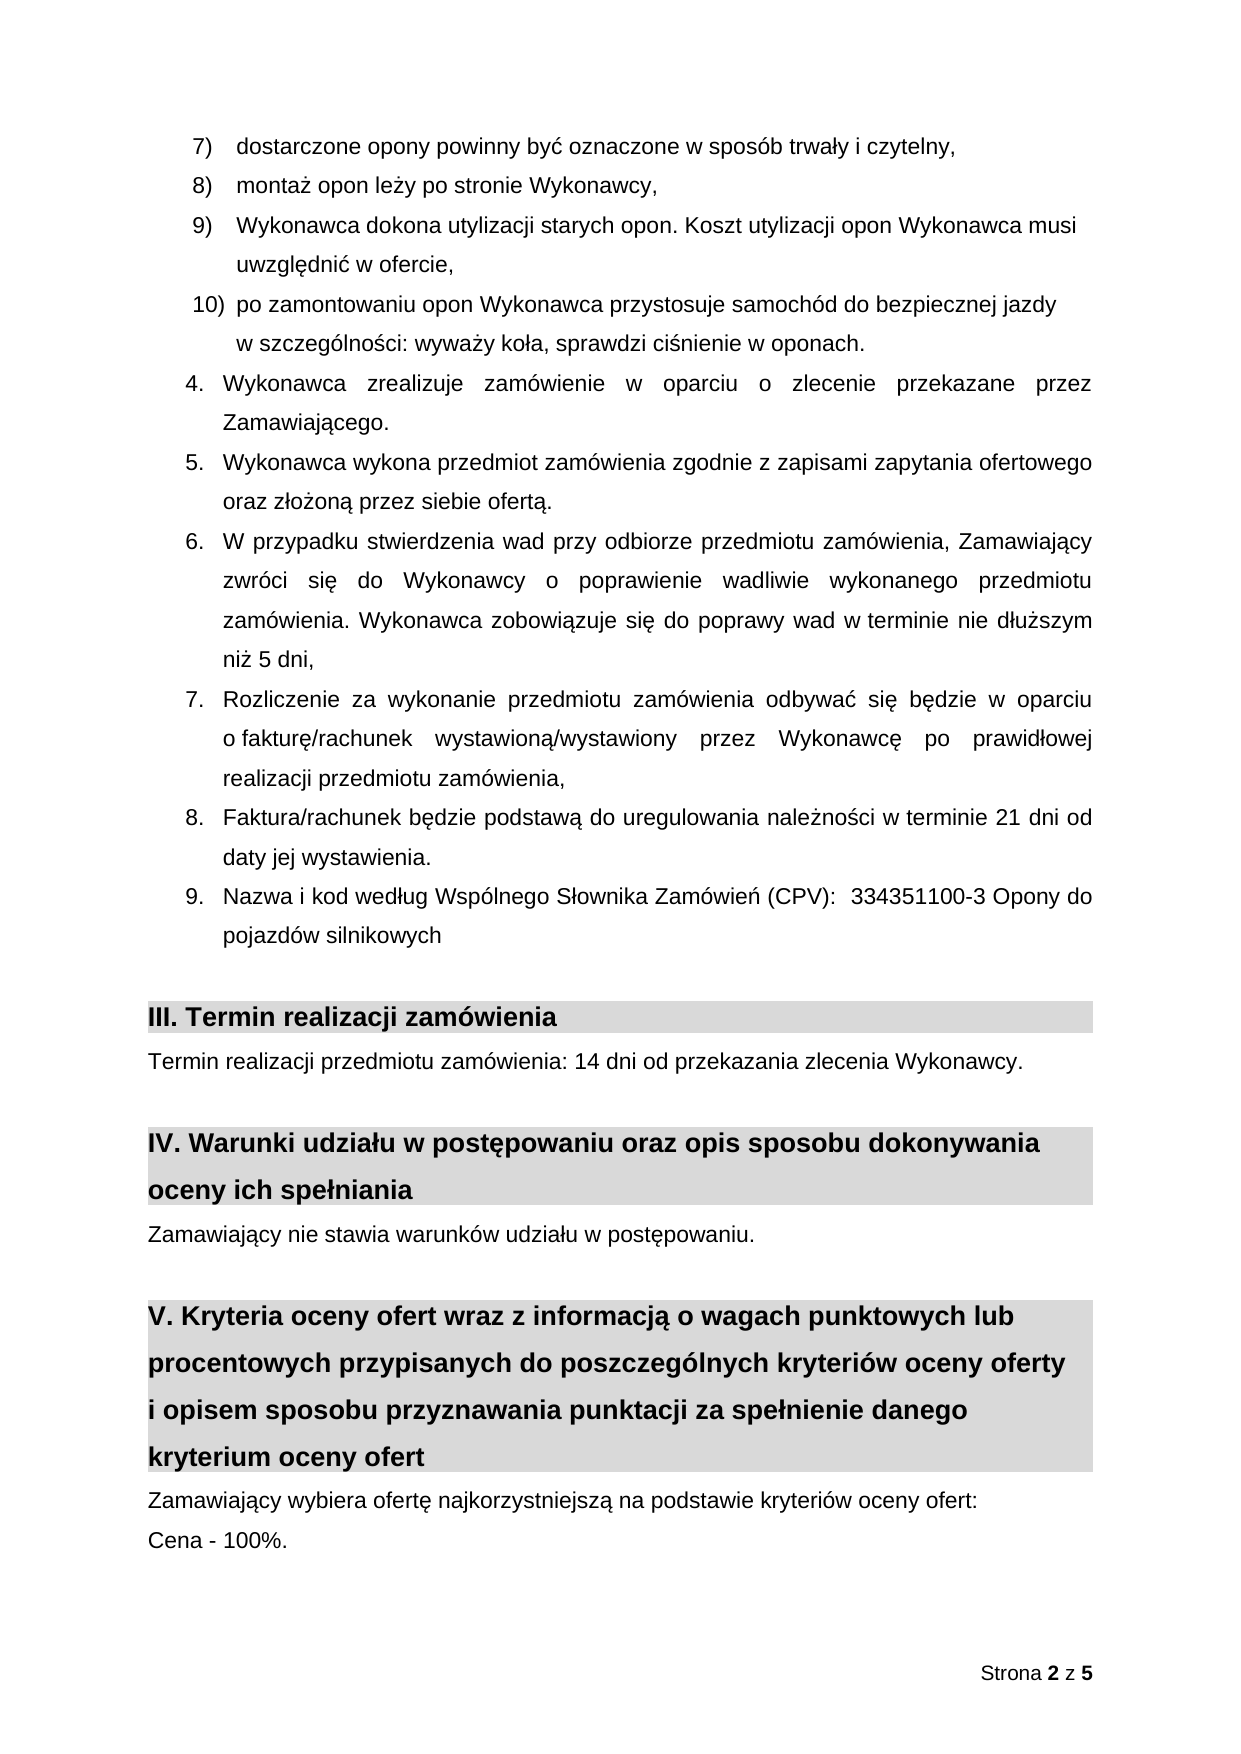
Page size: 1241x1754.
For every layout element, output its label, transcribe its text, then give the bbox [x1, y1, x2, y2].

list Wykonawca dokona utylizacji starych opon. Koszt utylizacji opon Wykonawca musi uwzględnić w ofercie, [192, 212, 1093, 278]
text Cena - 100%. [148, 1527, 1093, 1553]
subtitle Faktura/rachunek będzie podstawą do uregulowania należności w terminie 21 dni od daty jej wystawienia. [185, 804, 1093, 870]
subtitle IV. Warunki udziału w postępowaniu oraz opis sposobu dokonywania oceny ich spełniania [148, 1127, 1093, 1205]
subtitle Nazwa i kod według Wspólnego Słownika Zamówień (CPV): 334351100-3 Opony do pojazdów silnikowych [185, 883, 1093, 949]
subtitle V. Kryteria oceny ofert wraz z informacją o wagach punktowych lub procentowych przypisanych do poszczególnych kryteriów oceny oferty i opisem sposobu przyznawania punktacji za spełnienie danego kryterium oceny ofert [148, 1300, 1093, 1472]
text Termin realizacji przedmiotu zamówienia: 14 dni od przekazania zlecenia Wykonawcy. [148, 1048, 1093, 1075]
list po zamontowaniu opon Wykonawca przystosuje samochód do bezpiecznej jazdy w szczególności: wyważy koła, sprawdzi ciśnienie w oponach. [192, 291, 1093, 357]
text Zamawiający nie stawia warunków udziału w postępowaniu. [148, 1221, 1093, 1247]
subtitle W przypadku stwierdzenia wad przy odbiorze przedmiotu zamówienia, Zamawiający zwróci się do Wykonawcy o poprawienie wadliwie wykonanego przedmiotu zamówienia. Wykonawca zobowiązuje się do poprawy wad w terminie nie dłuższym niż 5 dni, [185, 528, 1093, 672]
subtitle Wykonawca zrealizuje zamówienie w oparciu o zlecenie przekazane przez Zamawiającego. [185, 370, 1093, 436]
subtitle Wykonawca wykona przedmiot zamówienia zgodnie z zapisami zapytania ofertowego oraz złożoną przez siebie ofertą. [185, 449, 1093, 514]
text Zamawiający wybiera ofertę najkorzystniejszą na podstawie kryteriów oceny ofert: [148, 1487, 1093, 1514]
subtitle III. Termin realizacji zamówienia [148, 1001, 1093, 1033]
list montaż opon leży po stronie Wykonawcy, [192, 172, 1093, 199]
subtitle Rozliczenie za wykonanie przedmiotu zamówienia odbywać się będzie w oparciu o fakturę/rachunek wystawioną/wystawiony przez Wykonawcę po prawidłowej realizacji przedmiotu zamówienia, [185, 686, 1093, 791]
list dostarczone opony powinny być oznaczone w sposób trwały i czytelny, [192, 133, 1093, 159]
